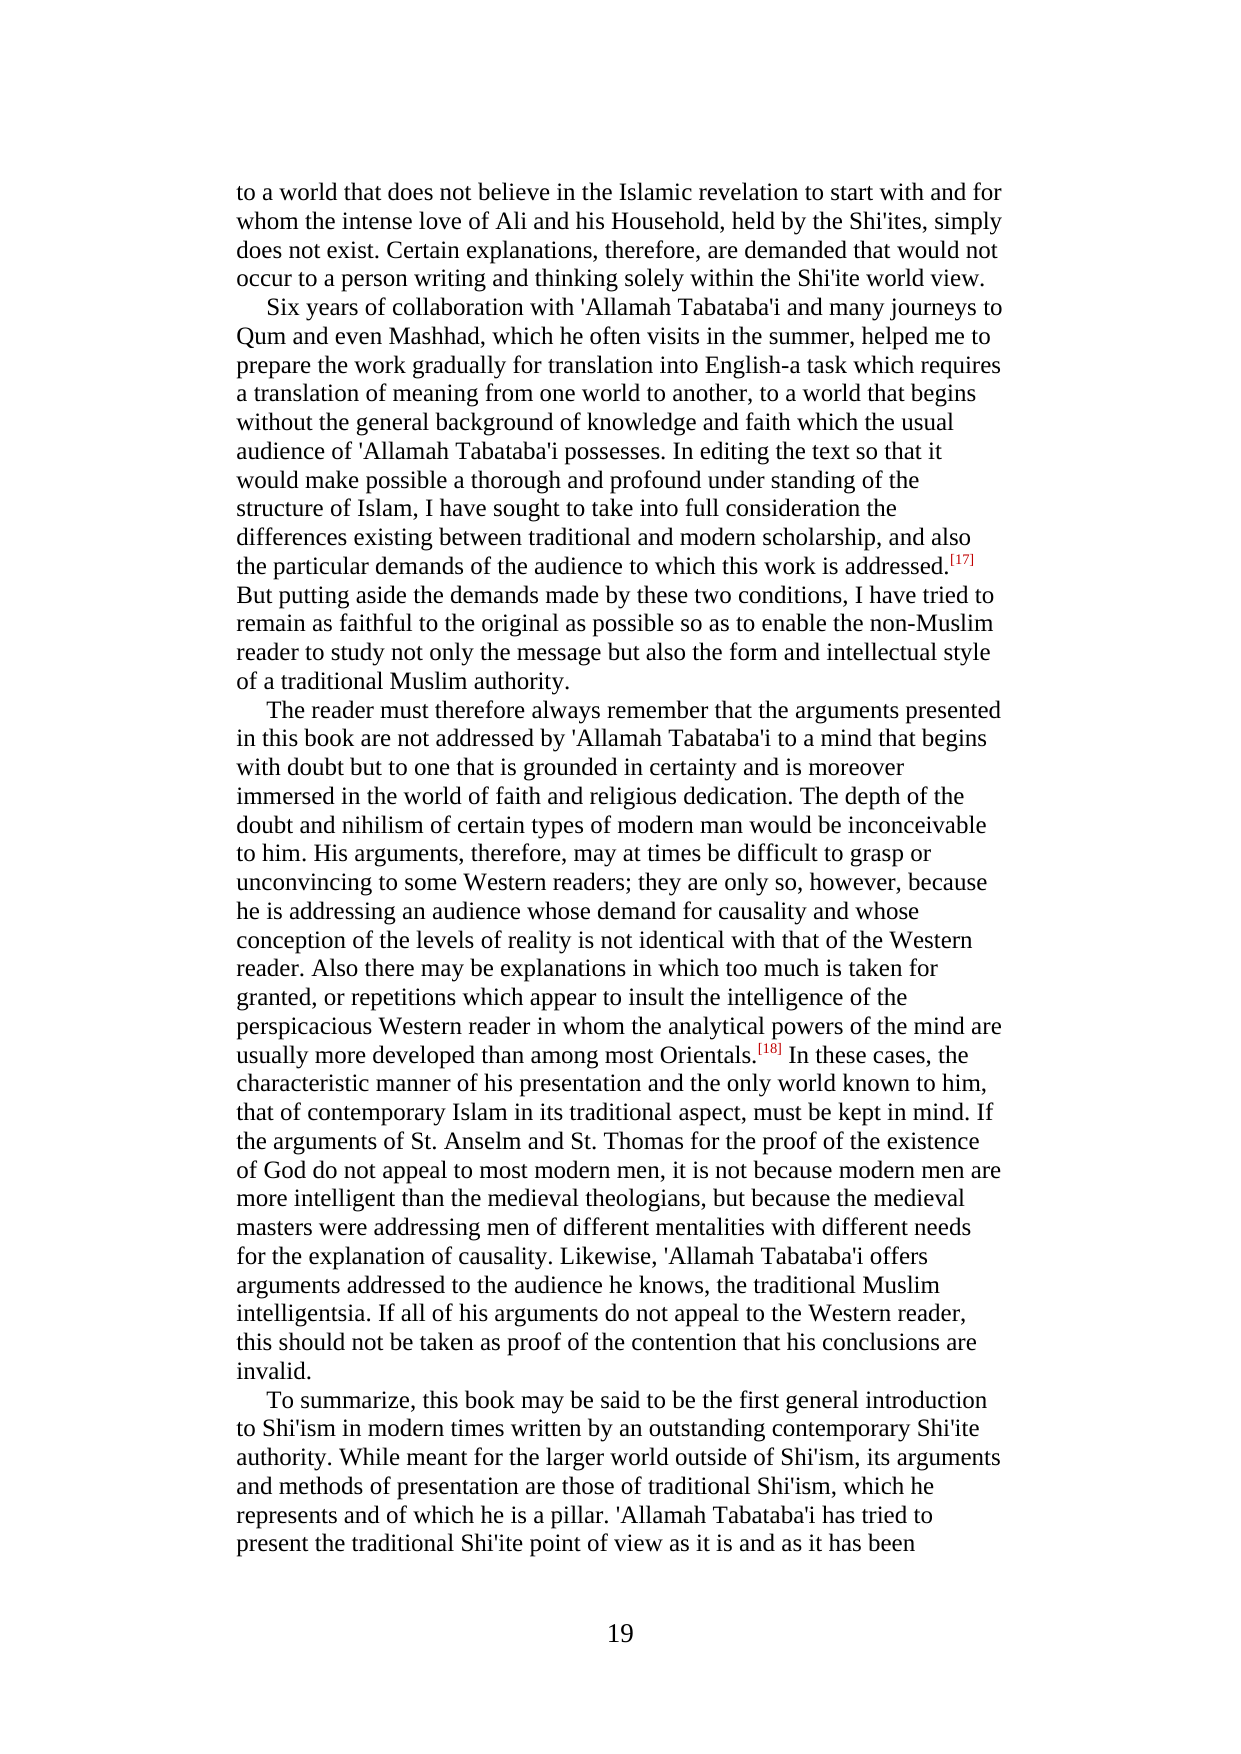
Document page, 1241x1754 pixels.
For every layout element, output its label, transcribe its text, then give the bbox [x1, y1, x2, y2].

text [236, 177, 1004, 292]
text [236, 1385, 1004, 1557]
text The reader must therefore always remember that the arguments presented in this book are not addressed by 'Allamah Tabataba'i to a mind that begins with doubt but to one that is grounded in certainty and is moreover immersed in the world of faith and religious dedication. The depth of the doubt and nihilism of certain types of modern man would be inconceivable to him. His arguments, therefore, may at times be difficult to grasp or unconvincing to some Western readers; they are only so, however, because he is addressing an audience whose demand for causality and whose conception of the levels of reality is not identical with that of the Western reader. Also there may be explanations in which too much is taken for granted, or repetitions which appear to insult the intelligence of the perspicacious Western reader in whom the analytical powers of the mind are usually more developed than among most Orientals.[18] In these cases, the characteristic manner of his presentation and the only world known to him, that of contemporary Islam in its traditional aspect, must be kept in mind. If the arguments of St. Anselm and St. Thomas for the proof of the existence of God do not appeal to most modern men, it is not because modern men are more intelligent than the medieval theologians, but because the medieval masters were addressing men of different mentalities with different needs for the explanation of causality. Likewise, 'Allamah Tabataba'i offers arguments addressed to the audience he knows, the traditional Muslim intelligentsia. If all of his arguments do not appeal to the Western reader, this should not be taken as proof of the contention that his conclusions are invalid. [236, 695, 1004, 1385]
text Six years of collaboration with 'Allamah Tabataba'i and many journeys to Qum and even Mashhad, which he often visits in the summer, helped me to prepare the work gradually for translation into English-a task which requires a translation of meaning from one world to another, to a world that begins without the general background of knowledge and faith which the usual audience of 'Allamah Tabataba'i possesses. In editing the text so that it would make possible a thorough and profound under standing of the structure of Islam, I have sought to take into full consideration the differences existing between traditional and modern scholarship, and also the particular demands of the audience to which this work is addressed.[17] But putting aside the demands made by these two conditions, I have tried to remain as faithful to the original as possible so as to enable the non-Muslim reader to study not only the message but also the form and intellectual style of a traditional Muslim authority. [236, 292, 1004, 695]
